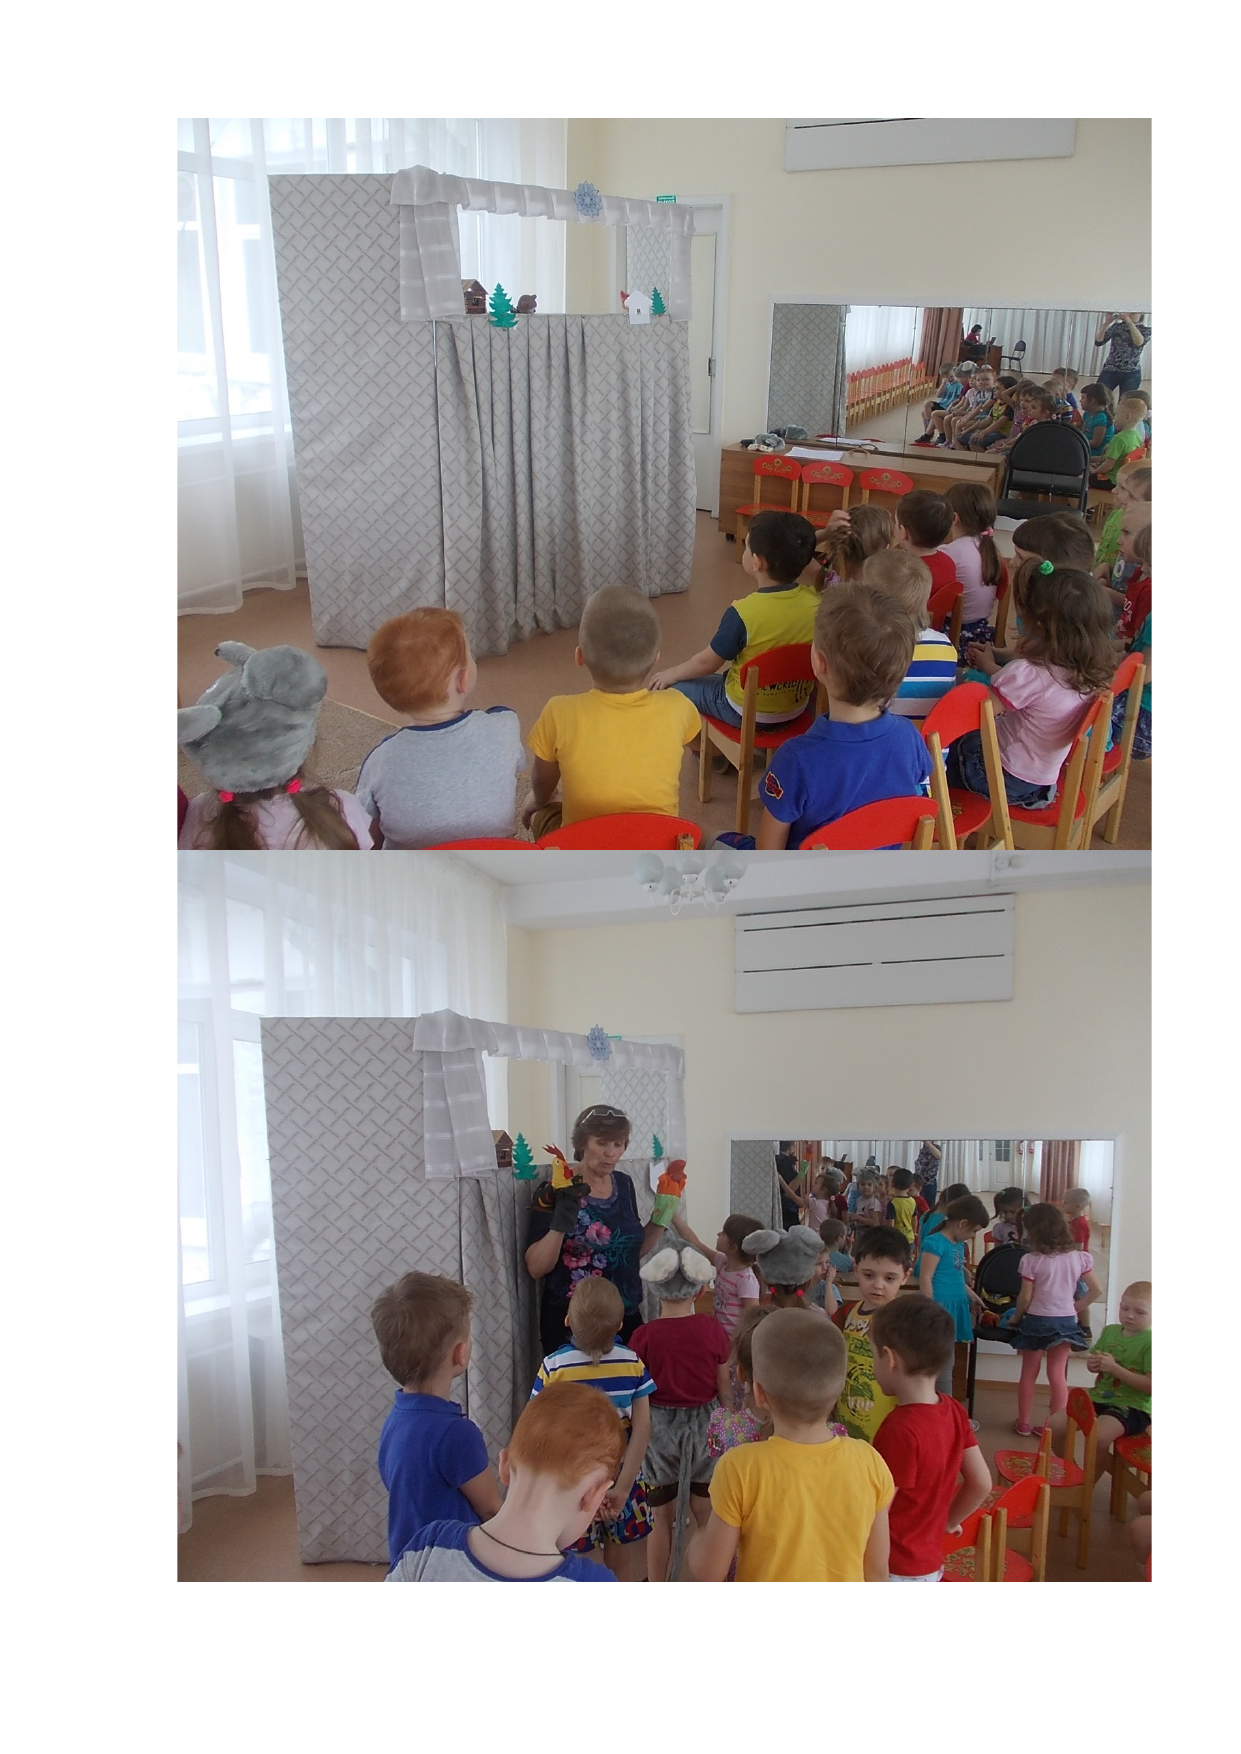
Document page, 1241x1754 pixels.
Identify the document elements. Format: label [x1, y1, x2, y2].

picture [177, 118, 1152, 1582]
